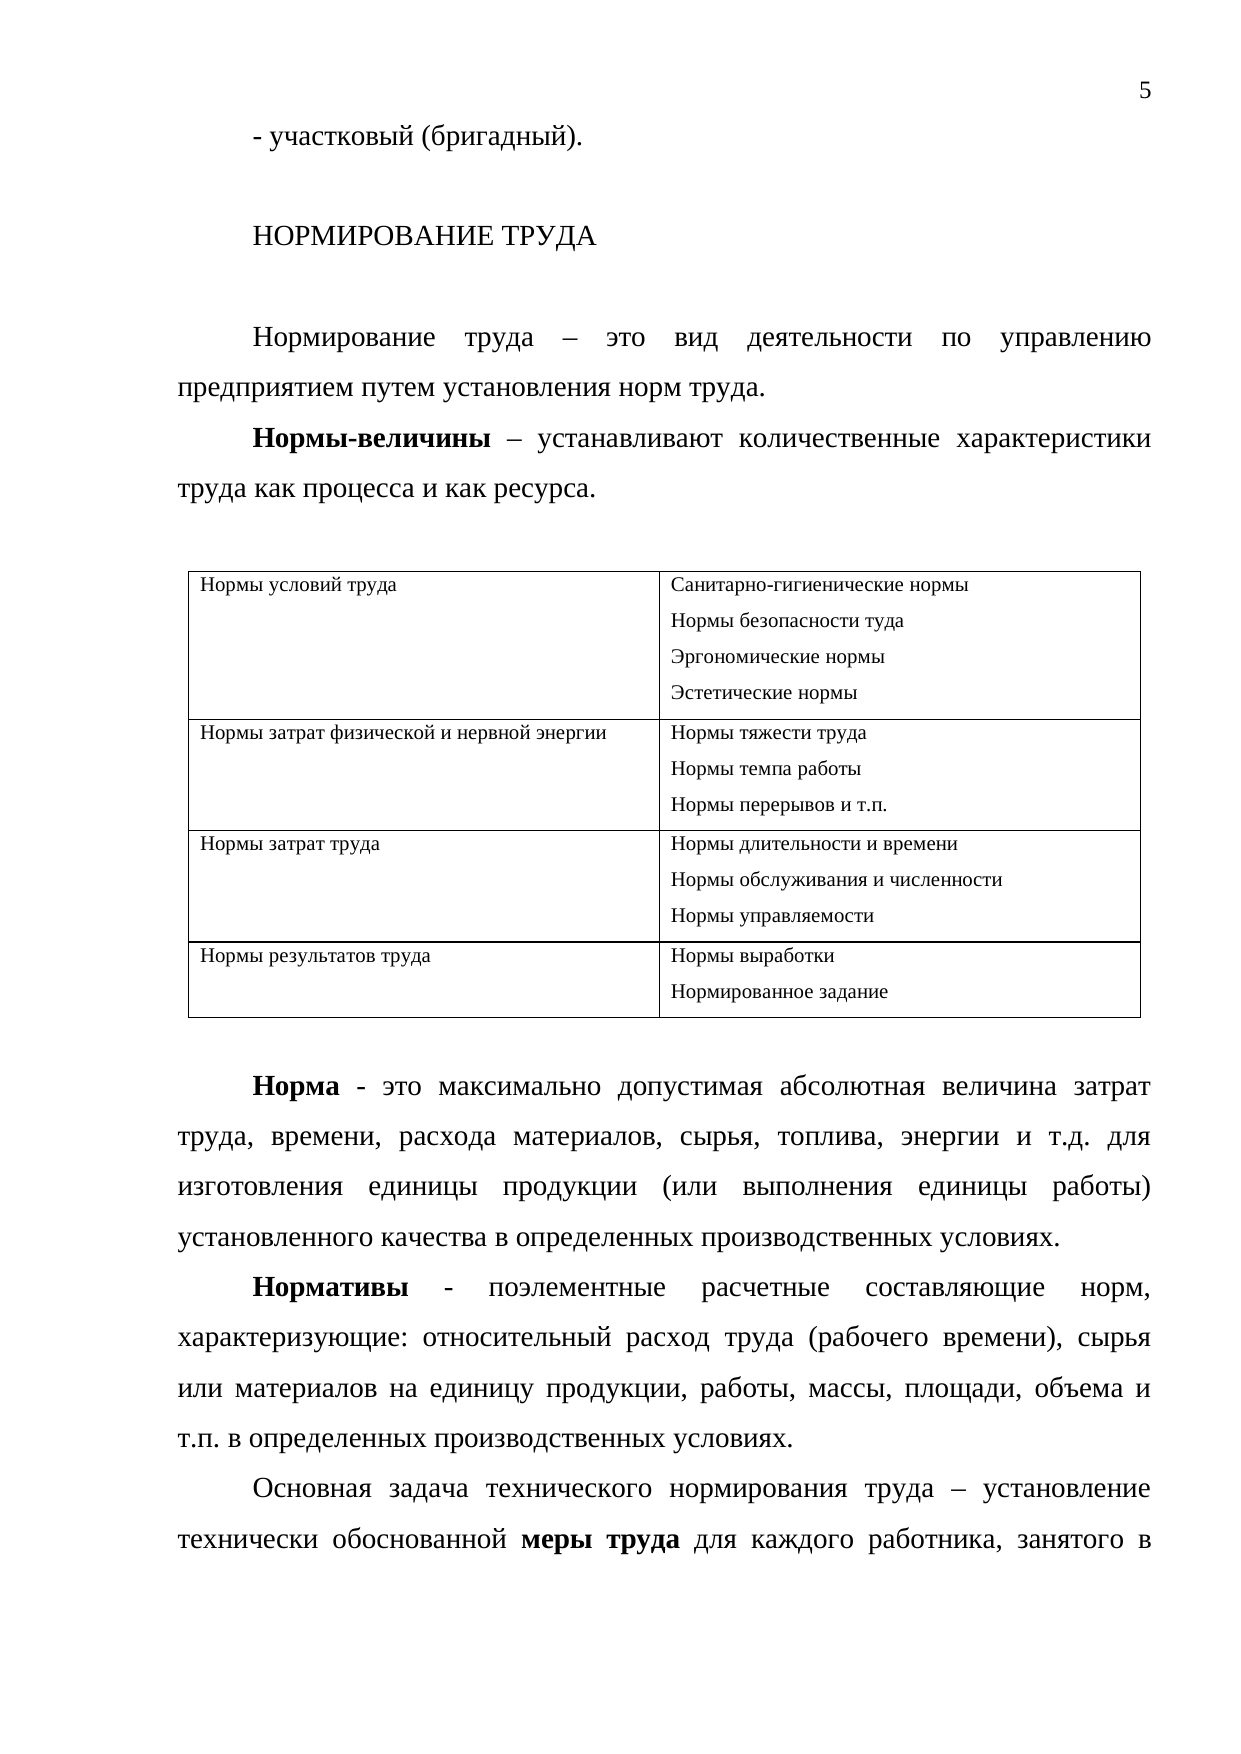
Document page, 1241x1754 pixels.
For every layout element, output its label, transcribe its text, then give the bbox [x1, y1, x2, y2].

text - участковый (бригадный). [177, 118, 1152, 152]
table_cell Нормы длительности и времени Нормы обслуживания и численности Нормы управляемости [660, 831, 1140, 941]
text Нормирование труда [177, 219, 1152, 252]
text Норма - это максимально допустимая абсолютная величина затрат труда, времени, расхода материалов, сырья, топлива, энергии и т.д. для изготовления единицы продукции (или выполнения единицы работы) установленного качества в определенных производственных условиях. [177, 1068, 1152, 1253]
text Нормативы - поэлементные расчетные составляющие норм, характеризующие: относительный расход труда (рабочего времени), сырья или материалов на единицу продукции, работы, массы, площади, объема и т.п. в определенных производственных условиях. [177, 1269, 1152, 1454]
table_cell Нормы результатов труда [189, 943, 659, 1017]
table_header Нормы условий труда [189, 572, 659, 718]
table_cell Нормы выработки Нормированное задание [660, 943, 1140, 1017]
text Нормирование труда – это вид деятельности по управлению предприятием путем установления норм труда. [177, 319, 1152, 403]
text Нормы-величины – устанавливают количественные характеристики труда как процесса и как ресурса. [177, 420, 1152, 504]
table_cell Нормы затрат труда [189, 831, 659, 941]
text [177, 1471, 1152, 1554]
table_cell Нормы тяжести труда Нормы темпа работы Нормы перерывов и т.п. [660, 720, 1140, 830]
table_header Санитарно-гигиенические нормы Нормы безопасности туда Эргономические нормы Эстетические нормы [660, 572, 1140, 718]
table_cell Нормы затрат физической и нервной энергии [189, 720, 659, 830]
